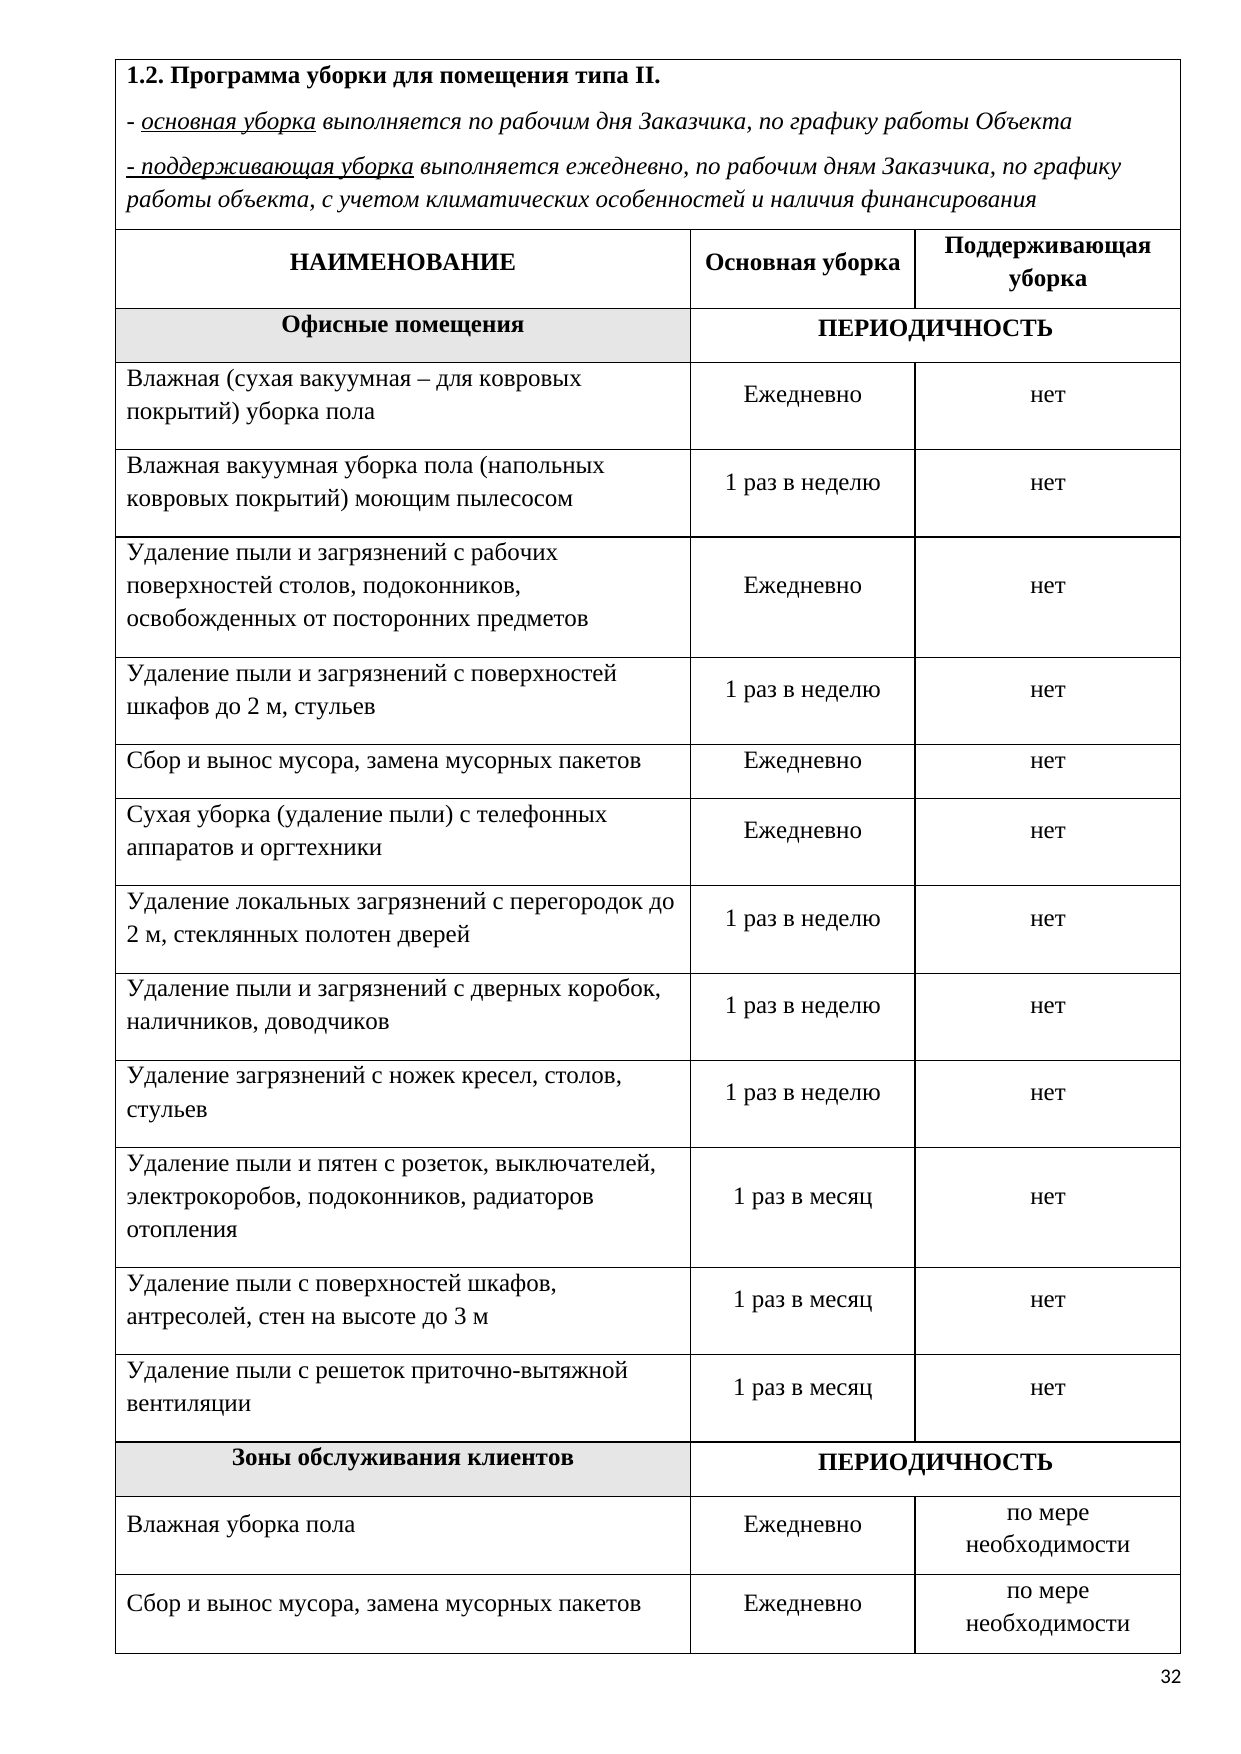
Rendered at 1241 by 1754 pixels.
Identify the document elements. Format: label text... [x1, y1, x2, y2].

table_cell нет [916, 1061, 1180, 1147]
table_cell Сбор и вынос мусора, замена мусорных пакетов [116, 1575, 690, 1653]
table_cell Офисные помещения [116, 309, 690, 362]
table_cell Удаление пыли с решеток приточно-вытяжной вентиляции [116, 1355, 690, 1441]
table_cell 1 раз в неделю [691, 974, 914, 1059]
table_cell нет [916, 363, 1180, 449]
table_cell Зоны обслуживания клиентов [116, 1443, 690, 1496]
table_cell Ежедневно [691, 538, 914, 657]
table_cell 1 раз в месяц [691, 1148, 914, 1267]
table_cell 1 раз в неделю [691, 658, 914, 744]
table_cell нет [916, 974, 1180, 1059]
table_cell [916, 1575, 1180, 1653]
table_cell Удаление пыли и пятен с розеток, выключателей, электрокоробов, подоконников, радиаторов отопления [116, 1148, 690, 1267]
table_cell Удаление пыли и загрязнений с дверных коробок, наличников, доводчиков [116, 974, 690, 1059]
table_cell ПЕРИОДИЧНОСТЬ [691, 309, 1180, 362]
table_cell нет [916, 538, 1180, 657]
table_cell Сухая уборка (удаление пыли) с телефонных аппаратов и оргтехники [116, 799, 690, 885]
table_cell 1 раз в месяц [691, 1355, 914, 1441]
table_cell Ежедневно [691, 1497, 914, 1574]
table_cell Удаление пыли с поверхностей шкафов, антресолей, стен на высоте до 3 м [116, 1268, 690, 1354]
table_cell Удаление пыли и загрязнений с поверхностей шкафов до 2 м, стульев [116, 658, 690, 744]
table_cell Удаление пыли и загрязнений с рабочих поверхностей столов, подоконников, освобожденных от посторонних предметов [116, 538, 690, 657]
table_cell Ежедневно [691, 1575, 914, 1653]
table_cell Влажная вакуумная уборка пола (напольных ковровых покрытий) моющим пылесосом [116, 450, 690, 536]
table_cell Поддерживающая уборка [916, 230, 1180, 308]
table_cell нет [916, 886, 1180, 972]
table_cell Удаление локальных загрязнений с перегородок до 2 м, стеклянных полотен дверей [116, 886, 690, 972]
table_cell Основная уборка [691, 230, 914, 308]
table_cell НАИМЕНОВАНИЕ [116, 230, 690, 308]
table_cell ПЕРИОДИЧНОСТЬ [691, 1443, 1180, 1496]
table_cell Ежедневно [691, 799, 914, 885]
table_cell Сбор и вынос мусора, замена мусорных пакетов [116, 745, 690, 798]
table_cell нет [916, 658, 1180, 744]
table_cell 1 раз в неделю [691, 886, 914, 972]
table_cell 1 раз в месяц [691, 1268, 914, 1354]
table_cell Влажная (сухая вакуумная – для ковровых покрытий) уборка пола [116, 363, 690, 449]
table_cell нет [916, 799, 1180, 885]
table_cell Ежедневно [691, 745, 914, 798]
table_cell 1 раз в неделю [691, 1061, 914, 1147]
table_cell нет [916, 450, 1180, 536]
table_cell Ежедневно [691, 363, 914, 449]
table_cell по мере необходимости [916, 1497, 1180, 1574]
table_cell 1.2. Программа уборки для помещения типа II. - основная уборка выполняется по рабочим дня Заказчика, по графику работы Объекта - поддерживающая уборка выполняется ежедневно, по рабочим дням Заказчика, по графику работы объекта, с учетом климатических особенностей и наличия финансирования [116, 60, 1180, 229]
table_cell 1 раз в неделю [691, 450, 914, 536]
table_cell нет [916, 1148, 1180, 1267]
table_cell Удаление загрязнений с ножек кресел, столов, стульев [116, 1061, 690, 1147]
table_cell Влажная уборка пола [116, 1497, 690, 1574]
table_cell нет [916, 745, 1180, 798]
table_cell нет [916, 1355, 1180, 1441]
table_cell нет [916, 1268, 1180, 1354]
